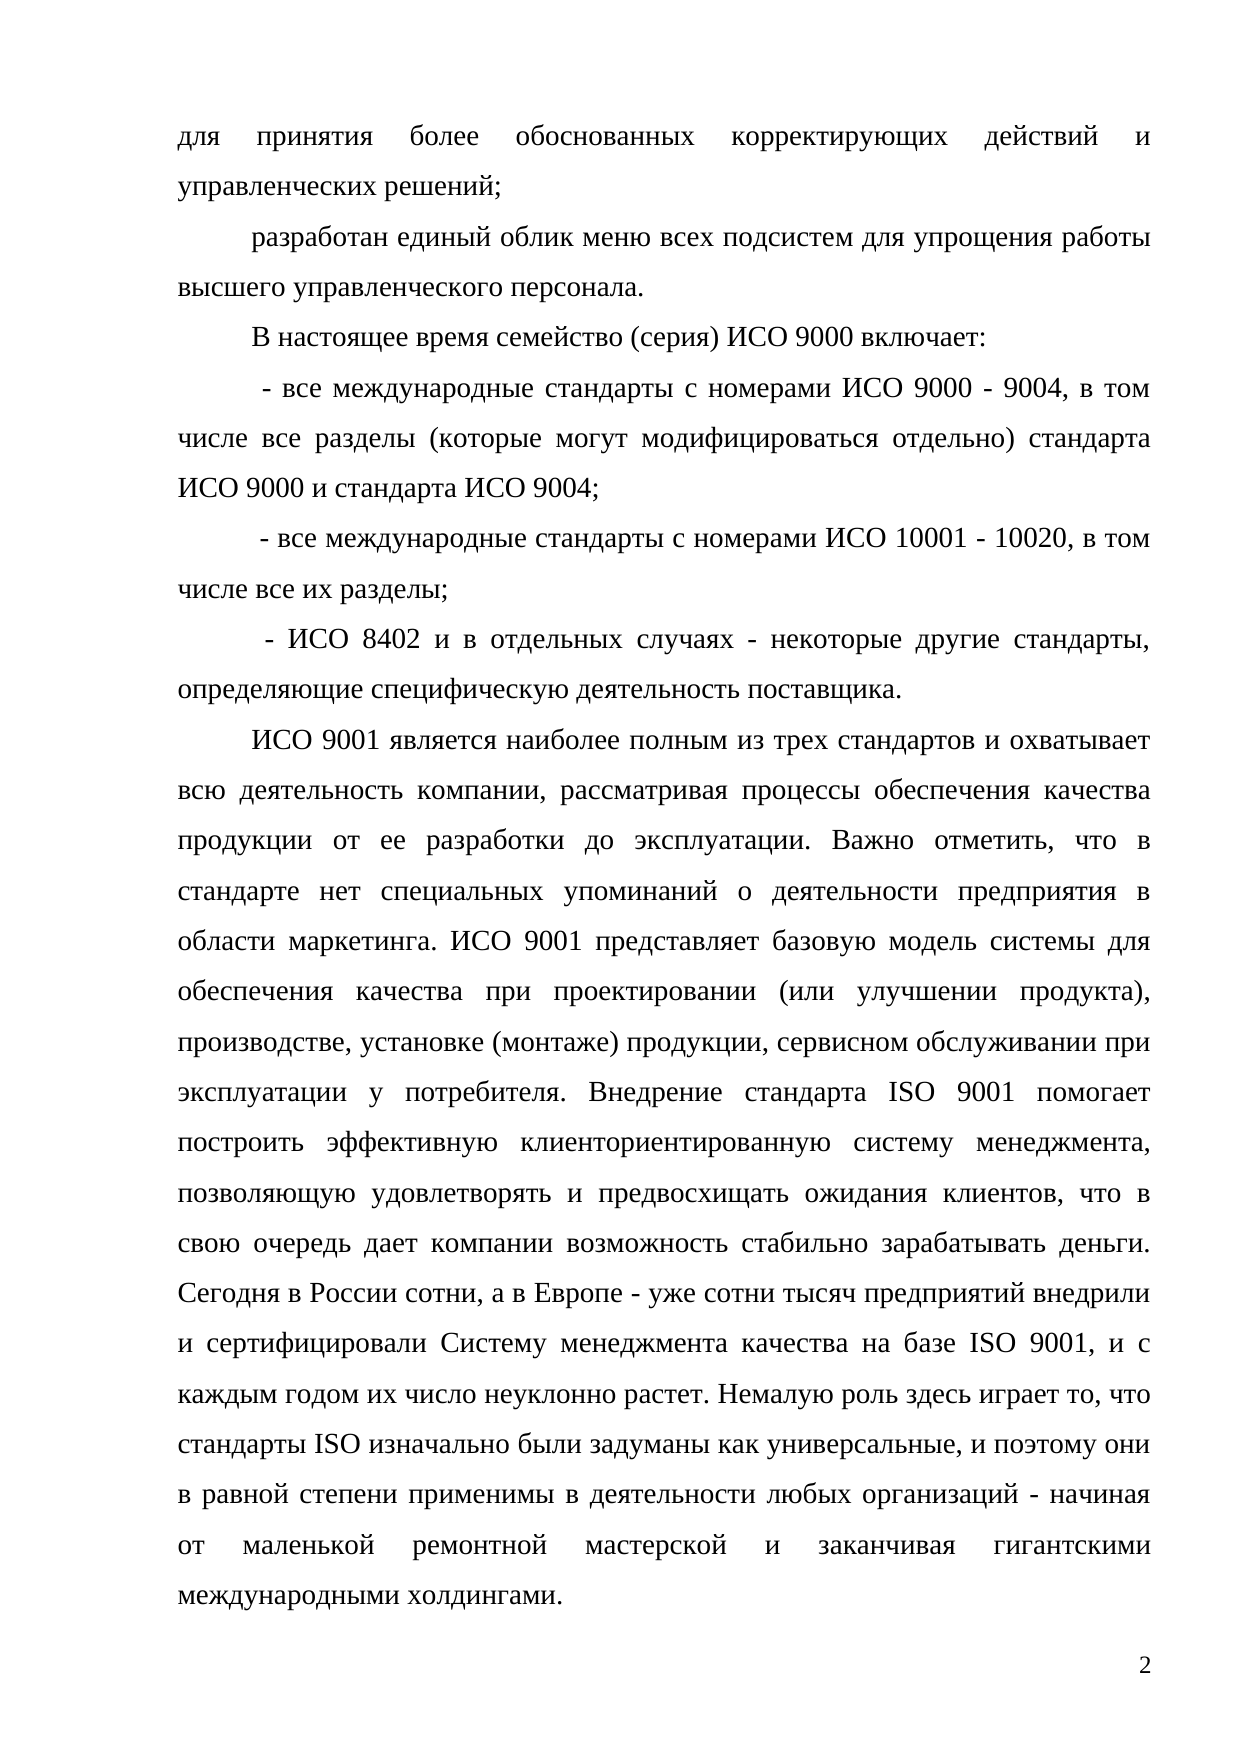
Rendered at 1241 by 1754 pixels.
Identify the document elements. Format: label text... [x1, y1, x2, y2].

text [177, 118, 1152, 202]
text - ИСО 8402 и в отдельных случаях - некоторые другие стандарты, определяющие специфическую деятельность поставщика. [177, 621, 1152, 705]
text В настоящее время семейство (серия) ИСО 9000 включает: [177, 319, 1152, 353]
text - все международные стандарты с номерами ИСО 9000 - 9004, в том числе все разделы (которые могут модифицироваться отдельно) стандарта ИСО 9000 и стандарта ИСО 9004; [177, 370, 1152, 504]
text разработан единый облик меню всех подсистем для упрощения работы высшего управленческого персонала. [177, 219, 1152, 303]
text - все международные стандарты с номерами ИСО 10001 - 10020, в том числе все их разделы; [177, 521, 1152, 604]
text ИСО 9001 является наиболее полным из трех стандартов и охватывает всю деятельность компании, рассматривая процессы обеспечения качества продукции от ее разработки до эксплуатации. Важно отметить, что в стандарте нет специальных упоминаний о деятельности предприятия в области маркетинга. ИСО 9001 представляет базовую модель системы для обеспечения качества при проектировании (или улучшении продукта), производстве, установке (монтаже) продукции, сервисном обслуживании при эксплуатации у потребителя. Внедрение стандарта ISO 9001 помогает построить эффективную клиенториентированную систему менеджмента, позволяющую удовлетворять и предвосхищать ожидания клиентов, что в свою очередь дает компании возможность стабильно зарабатывать деньги. Сегодня в России сотни, а в Европе - уже сотни тысяч предприятий внедрили и сертифицировали Систему менеджмента качества на базе ISO 9001, и с каждым годом их число неуклонно растет. Немалую роль здесь играет то, что стандарты ISO изначально были задуманы как универсальные, и поэтому они в равной степени применимы в деятельности любых организаций - начиная от маленькой ремонтной мастерской и заканчивая гигантскими международными холдингами. [177, 722, 1152, 1611]
